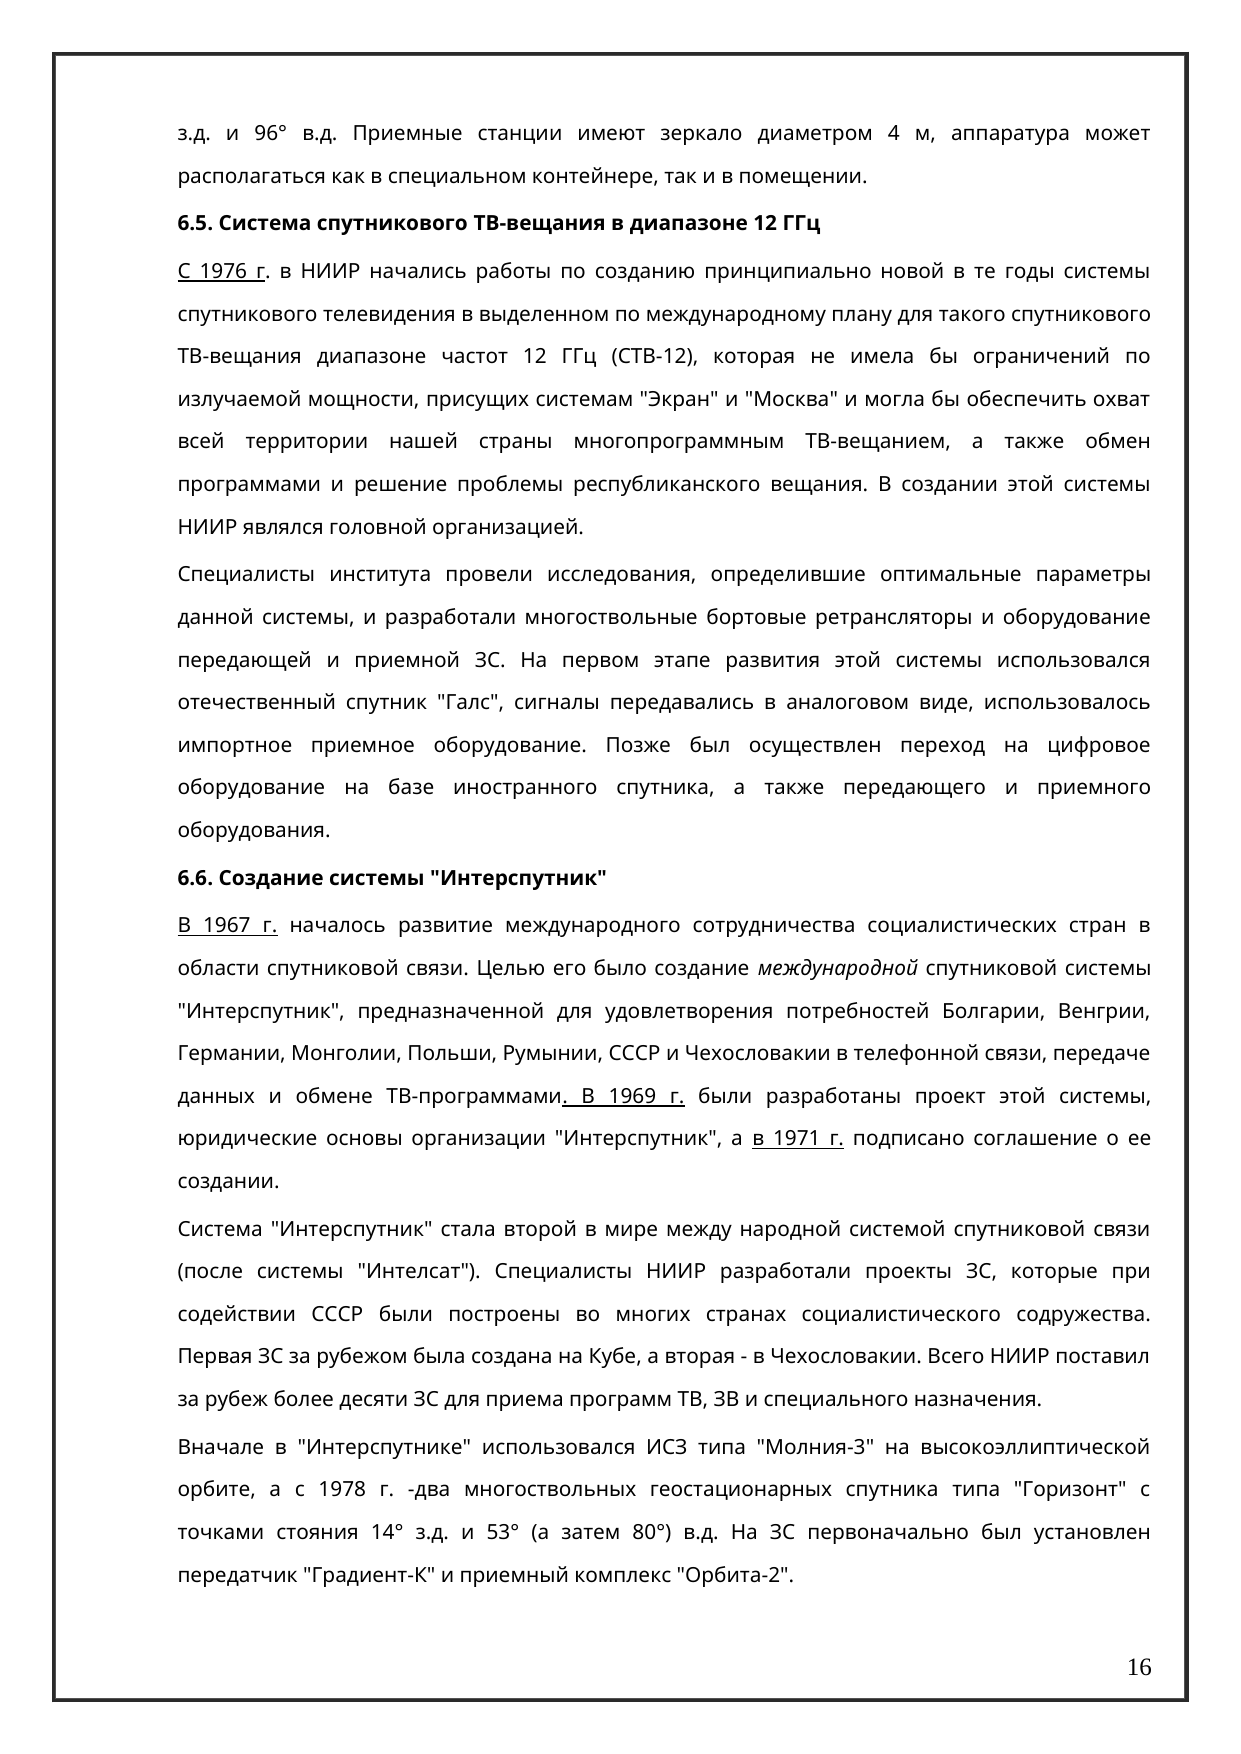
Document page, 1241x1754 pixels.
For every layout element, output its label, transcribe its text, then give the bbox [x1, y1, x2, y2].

text В . началось развитие международного сотрудничества социалистических стран в области спутниковой связи. Целью его было создание международной спутниковой системы "Интерспутник", предназначенной для удовлетворения потребностей Болгарии, Венгрии, Германии, Монголии, Польши, Румынии, СССР и Чехословакии в телефонной связи, передаче данных и обмене ТВ-программами. В . были разработаны проект этой системы, юридические основы организации "Интерспутник", а в . подписано соглашение о ее создании. [177, 911, 1152, 1194]
text Система "Интерспутник" стала второй в мире между народной системой спутниковой связи (после системы "Интелсат"). Специалисты НИИР разработали проекты ЗС, которые при содействии СССР были построены во многих странах социалистического содружества. Первая ЗС за рубежом была создана на Кубе, а вторая - в Чехословакии. Всего НИИР поставил за рубеж более десяти ЗС для приема программ ТВ, ЗВ и специального назначения. [177, 1214, 1152, 1413]
text 6.5. Система спутникового ТВ-вещания в диапазоне 12 ГГц [177, 208, 1152, 237]
text 6.6. Создание системы "Интерспутник" [177, 863, 1152, 891]
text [177, 118, 1152, 189]
text Вначале в "Интерспутнике" использовался ИСЗ типа "Молния-3" на высокоэллиптической орбите, а с . -два многоствольных геостационарных спутника типа "Горизонт" с точками стояния 14° з.д. и 53° (а затем 80°) в.д. На ЗС первоначально был установлен передатчик "Градиент-К" и приемный комплекс "Орбита-2". [177, 1432, 1152, 1588]
text Специалисты института провели исследования, определившие оптимальные параметры данной системы, и разработали многоствольные бортовые ретрансляторы и оборудование передающей и приемной ЗС. На первом этапе развития этой системы использовался отечественный спутник "Галс", сигналы передавались в аналоговом виде, использовалось импортное приемное оборудование. Позже был осуществлен переход на цифровое оборудование на базе иностранного спутника, а также передающего и приемного оборудования. [177, 559, 1152, 843]
text С . в НИИР начались работы по созданию принципиально новой в те годы системы спутникового телевидения в выделенном по международному плану для такого спутникового ТВ-вещания диапазоне частот 12 ГГц (СТВ-12), которая не имела бы ограничений по излучаемой мощности, присущих системам "Экран" и "Москва" и могла бы обеспечить охват всей территории нашей страны многопрограммным ТВ-вещанием, а также обмен программами и решение проблемы республиканского вещания. В создании этой системы НИИР являлся головной организацией. [177, 256, 1152, 540]
